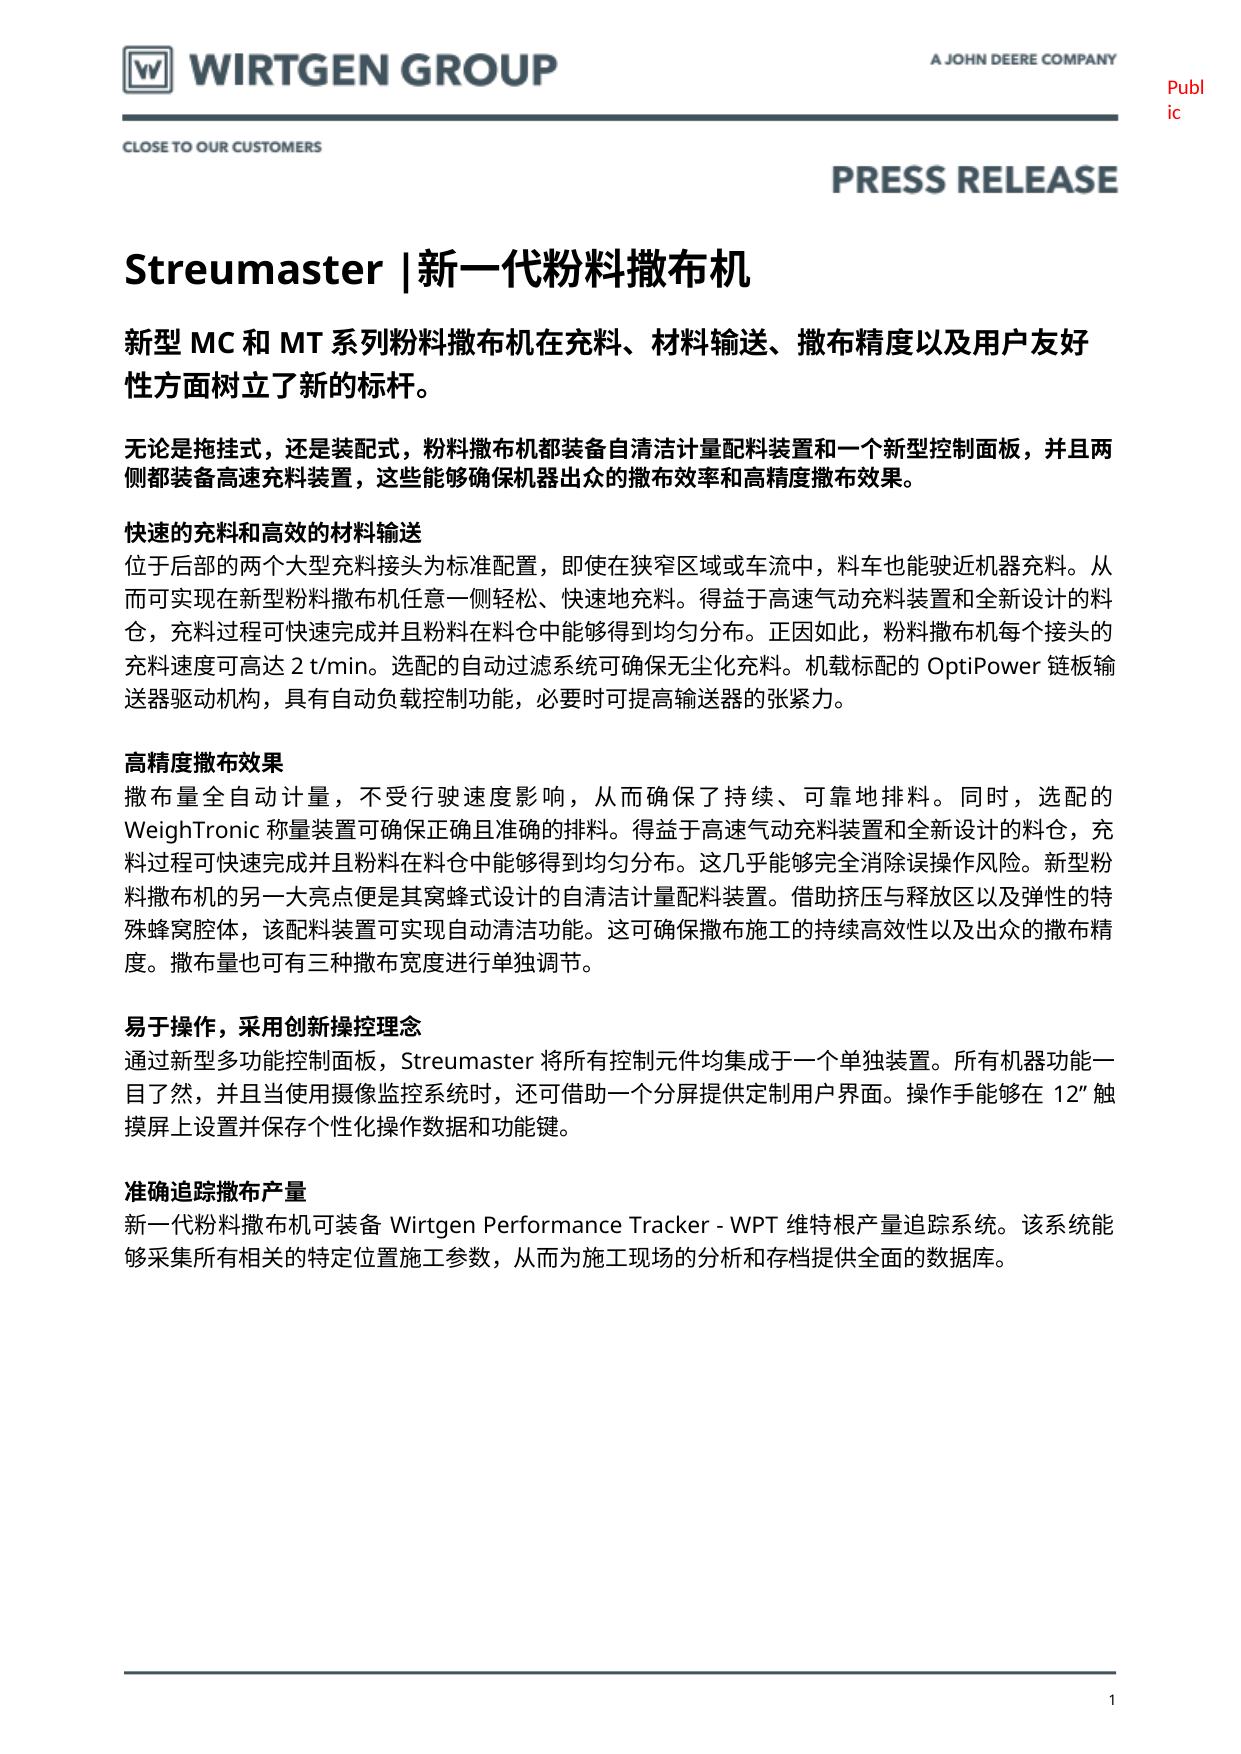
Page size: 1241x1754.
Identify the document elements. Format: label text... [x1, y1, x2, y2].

text 新型 MC 和 MT 系列粉料撒布机在充料、材料输送、撒布精度以及用户友好性方面树立了新的标杆。 [124, 320, 1116, 404]
text 新一代粉料撒布机可装备 Wirtgen Performance Tracker - WPT 维特根产量追踪系统。该系统能够采集所有相关的特定位置施工参数，从而为施工现场的分析和存档提供全面的数据库。 [124, 1207, 1116, 1273]
text 通过新型多功能控制面板，Streumaster 将所有控制元件均集成于一个单独装置。所有机器功能一目了然，并且当使用摄像监控系统时，还可借助一个分屏提供定制用户界面。操作手能够在 12’’ 触摸屏上设置并保存个性化操作数据和功能键。 [124, 1042, 1116, 1142]
text 高精度撒布效果 [124, 745, 1116, 778]
text Streumaster |新一代粉料撒布机 [124, 236, 1116, 297]
text 无论是拖挂式，还是装配式，粉料撒布机都装备自清洁计量配料装置和一个新型控制面板，并且两侧都装备高速充料装置，这些能够确保机器出众的撒布效率和高精度撒布效果。 [124, 436, 1116, 492]
text 快速的充料和高效的材料输送 [124, 514, 1116, 548]
text 撒布量全自动计量，不受行驶速度影响，从而确保了持续、可靠地排料。同时，选配的 WeighTronic 称量装置可确保正确且准确的排料。得益于高速气动充料装置和全新设计的料仓，充料过程可快速完成并且粉料在料仓中能够得到均匀分布。这几乎能够完全消除误操作风险。新型粉料撒布机的另一大亮点便是其窝蜂式设计的自清洁计量配料装置。借助挤压与释放区以及弹性的特殊蜂窝腔体，该配料装置可实现自动清洁功能。这可确保撒布施工的持续高效性以及出众的撒布精度。撒布量也可有三种撒布宽度进行单独调节。 [124, 778, 1116, 978]
text 易于操作，采用创新操控理念 [124, 1009, 1116, 1042]
text 位于后部的两个大型充料接头为标准配置，即使在狭窄区域或车流中，料车也能驶近机器充料。从而可实现在新型粉料撒布机任意一侧轻松、快速地充料。得益于高速气动充料装置和全新设计的料仓，充料过程可快速完成并且粉料在料仓中能够得到均匀分布。正因如此，粉料撒布机每个接头的充料速度可高达 2 t/min。选配的自动过滤系统可确保无尘化充料。机载标配的 OptiPower 链板输送器驱动机构，具有自动负载控制功能，必要时可提高输送器的张紧力。 [124, 548, 1116, 714]
text 准确追踪撒布产量 [124, 1174, 1116, 1207]
